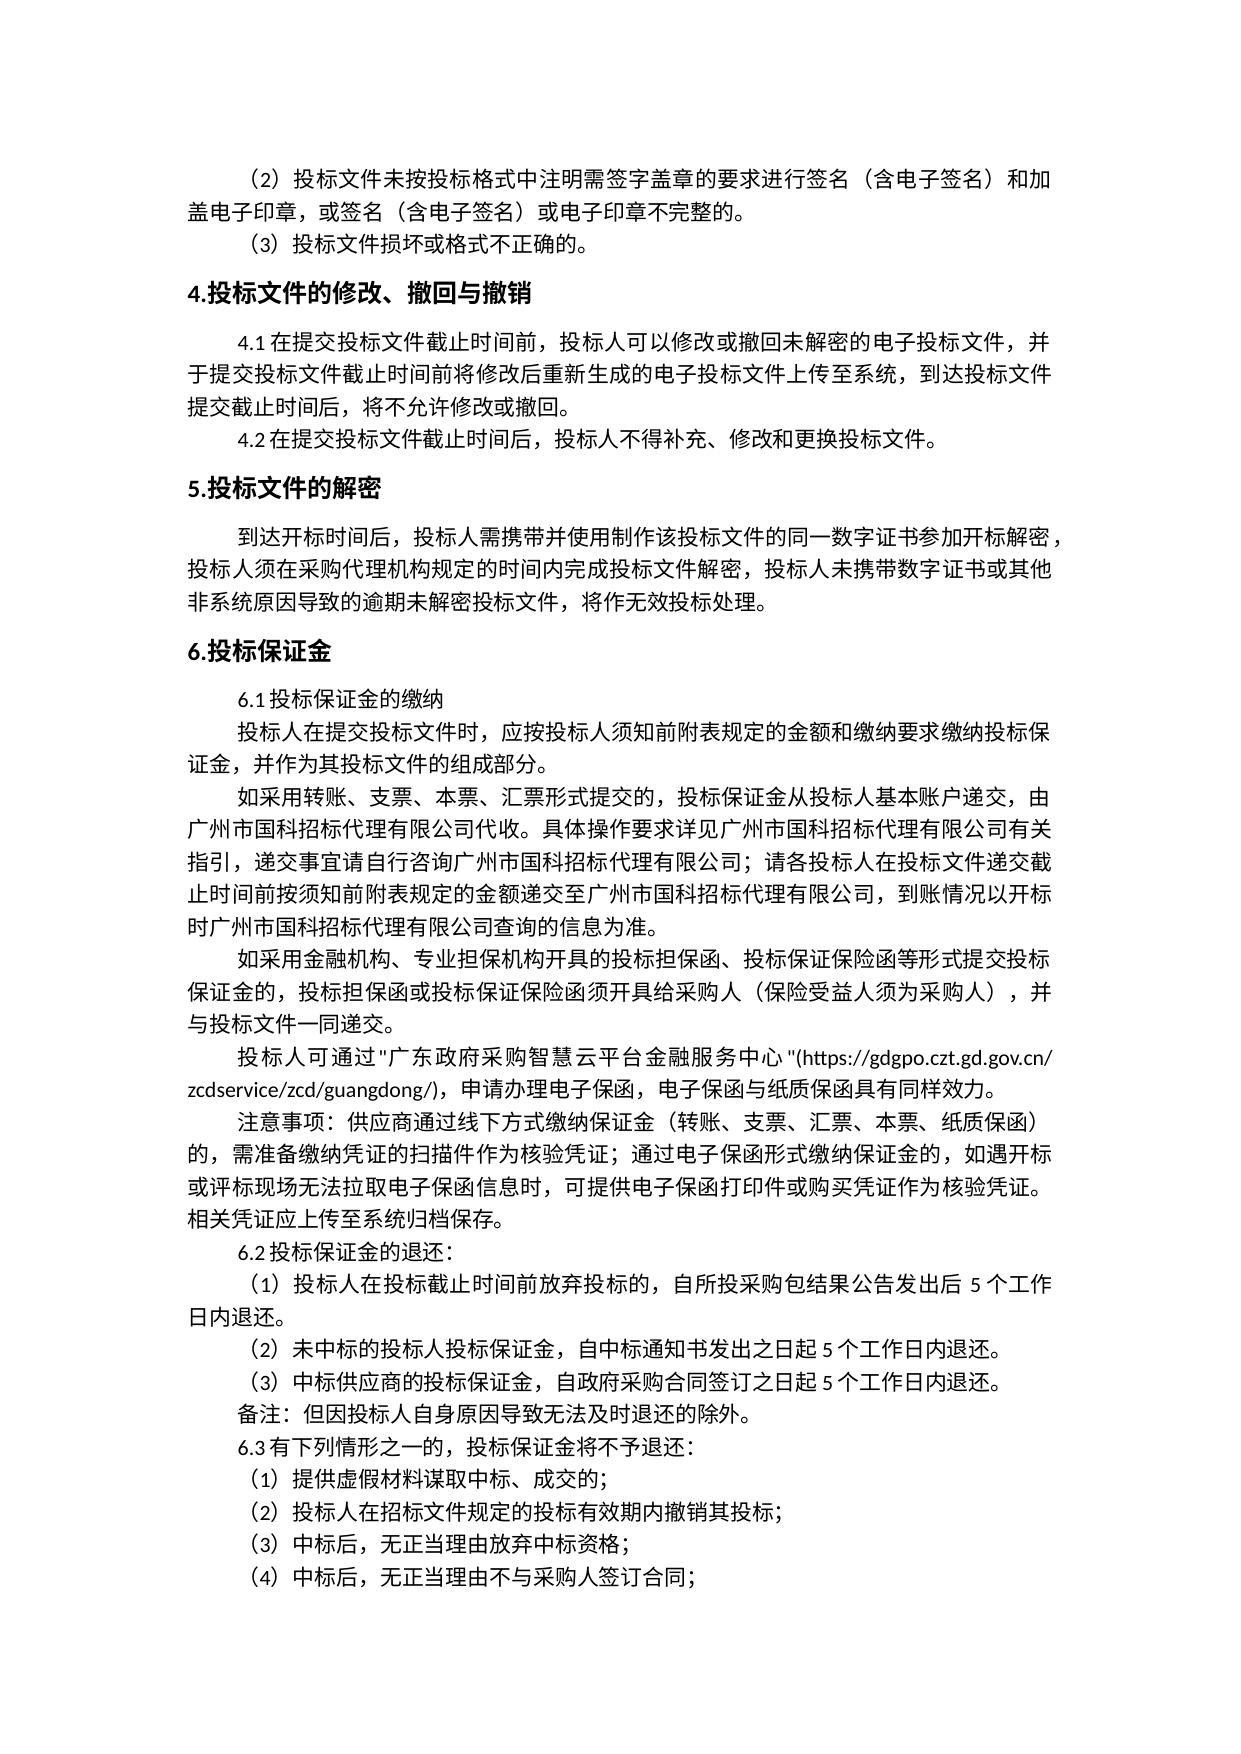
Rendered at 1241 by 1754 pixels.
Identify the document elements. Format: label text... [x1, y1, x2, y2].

text 如采用转账、支票、本票、汇票形式提交的，投标保证金从投标人基本账户递交，由广州市国科招标代理有限公司代收。具体操作要求详见广州市国科招标代理有限公司有关指引，递交事宜请自行咨询广州市国科招标代理有限公司；请各投标人在投标文件递交截止时间前按须知前附表规定的金额递交至广州市国科招标代理有限公司，到账情况以开标时广州市国科招标代理有限公司查询的信息为准。 [187, 779, 1053, 942]
text 6.2投标保证金的退还： [187, 1234, 1053, 1267]
text （3）投标文件损坏或格式不正确的。 [187, 227, 1053, 259]
text 投标人可通过"广东政府采购智慧云平台金融服务中心"(https://gdgpo.czt.gd.gov.cn/zcdservice/zcd/guangdong/)，申请办理电子保函，电子保函与纸质保函具有同样效力。 [187, 1039, 1053, 1104]
text 5.投标文件的解密 [187, 454, 1053, 519]
text 4.1在提交投标文件截止时间前，投标人可以修改或撤回未解密的电子投标文件，并于提交投标文件截止时间前将修改后重新生成的电子投标文件上传至系统，到达投标文件提交截止时间后，将不允许修改或撤回。 [187, 324, 1053, 422]
text 备注：但因投标人自身原因导致无法及时退还的除外。 [187, 1397, 1053, 1429]
text （3）中标后，无正当理由放弃中标资格； [187, 1527, 1053, 1559]
text （1）提供虚假材料谋取中标、成交的； [187, 1462, 1053, 1494]
text 6.1投标保证金的缴纳 [187, 682, 1053, 714]
text （1）投标人在投标截止时间前放弃投标的，自所投采购包结果公告发出后5个工作日内退还。 [187, 1267, 1053, 1332]
text （2）未中标的投标人投标保证金，自中标通知书发出之日起5个工作日内退还。 [187, 1332, 1053, 1364]
text （2）投标文件未按投标格式中注明需签字盖章的要求进行签名（含电子签名）和加盖电子印章，或签名（含电子签名）或电子印章不完整的。 [187, 162, 1053, 227]
text 投标人在提交投标文件时，应按投标人须知前附表规定的金额和缴纳要求缴纳投标保证金，并作为其投标文件的组成部分。 [187, 714, 1053, 779]
text 4.2在提交投标文件截止时间后，投标人不得补充、修改和更换投标文件。 [187, 422, 1053, 454]
text （4）中标后，无正当理由不与采购人签订合同； [187, 1559, 1053, 1592]
text 6.3有下列情形之一的，投标保证金将不予退还： [187, 1429, 1053, 1462]
text 4.投标文件的修改、撤回与撤销 [187, 259, 1053, 324]
text （3）中标供应商的投标保证金，自政府采购合同签订之日起5个工作日内退还。 [187, 1364, 1053, 1397]
text 如采用金融机构、专业担保机构开具的投标担保函、投标保证保险函等形式提交投标保证金的，投标担保函或投标保证保险函须开具给采购人（保险受益人须为采购人），并与投标文件一同递交。 [187, 942, 1053, 1039]
text 6.投标保证金 [187, 617, 1053, 682]
text （2）投标人在招标文件规定的投标有效期内撤销其投标； [187, 1494, 1053, 1527]
text 到达开标时间后，投标人需携带并使用制作该投标文件的同一数字证书参加开标解密，投标人须在采购代理机构规定的时间内完成投标文件解密，投标人未携带数字证书或其他非系统原因导致的逾期未解密投标文件，将作无效投标处理。 [187, 519, 1053, 617]
text 注意事项：供应商通过线下方式缴纳保证金（转账、支票、汇票、本票、纸质保函）的，需准备缴纳凭证的扫描件作为核验凭证；通过电子保函形式缴纳保证金的，如遇开标或评标现场无法拉取电子保函信息时，可提供电子保函打印件或购买凭证作为核验凭证。相关凭证应上传至系统归档保存。 [187, 1104, 1053, 1234]
